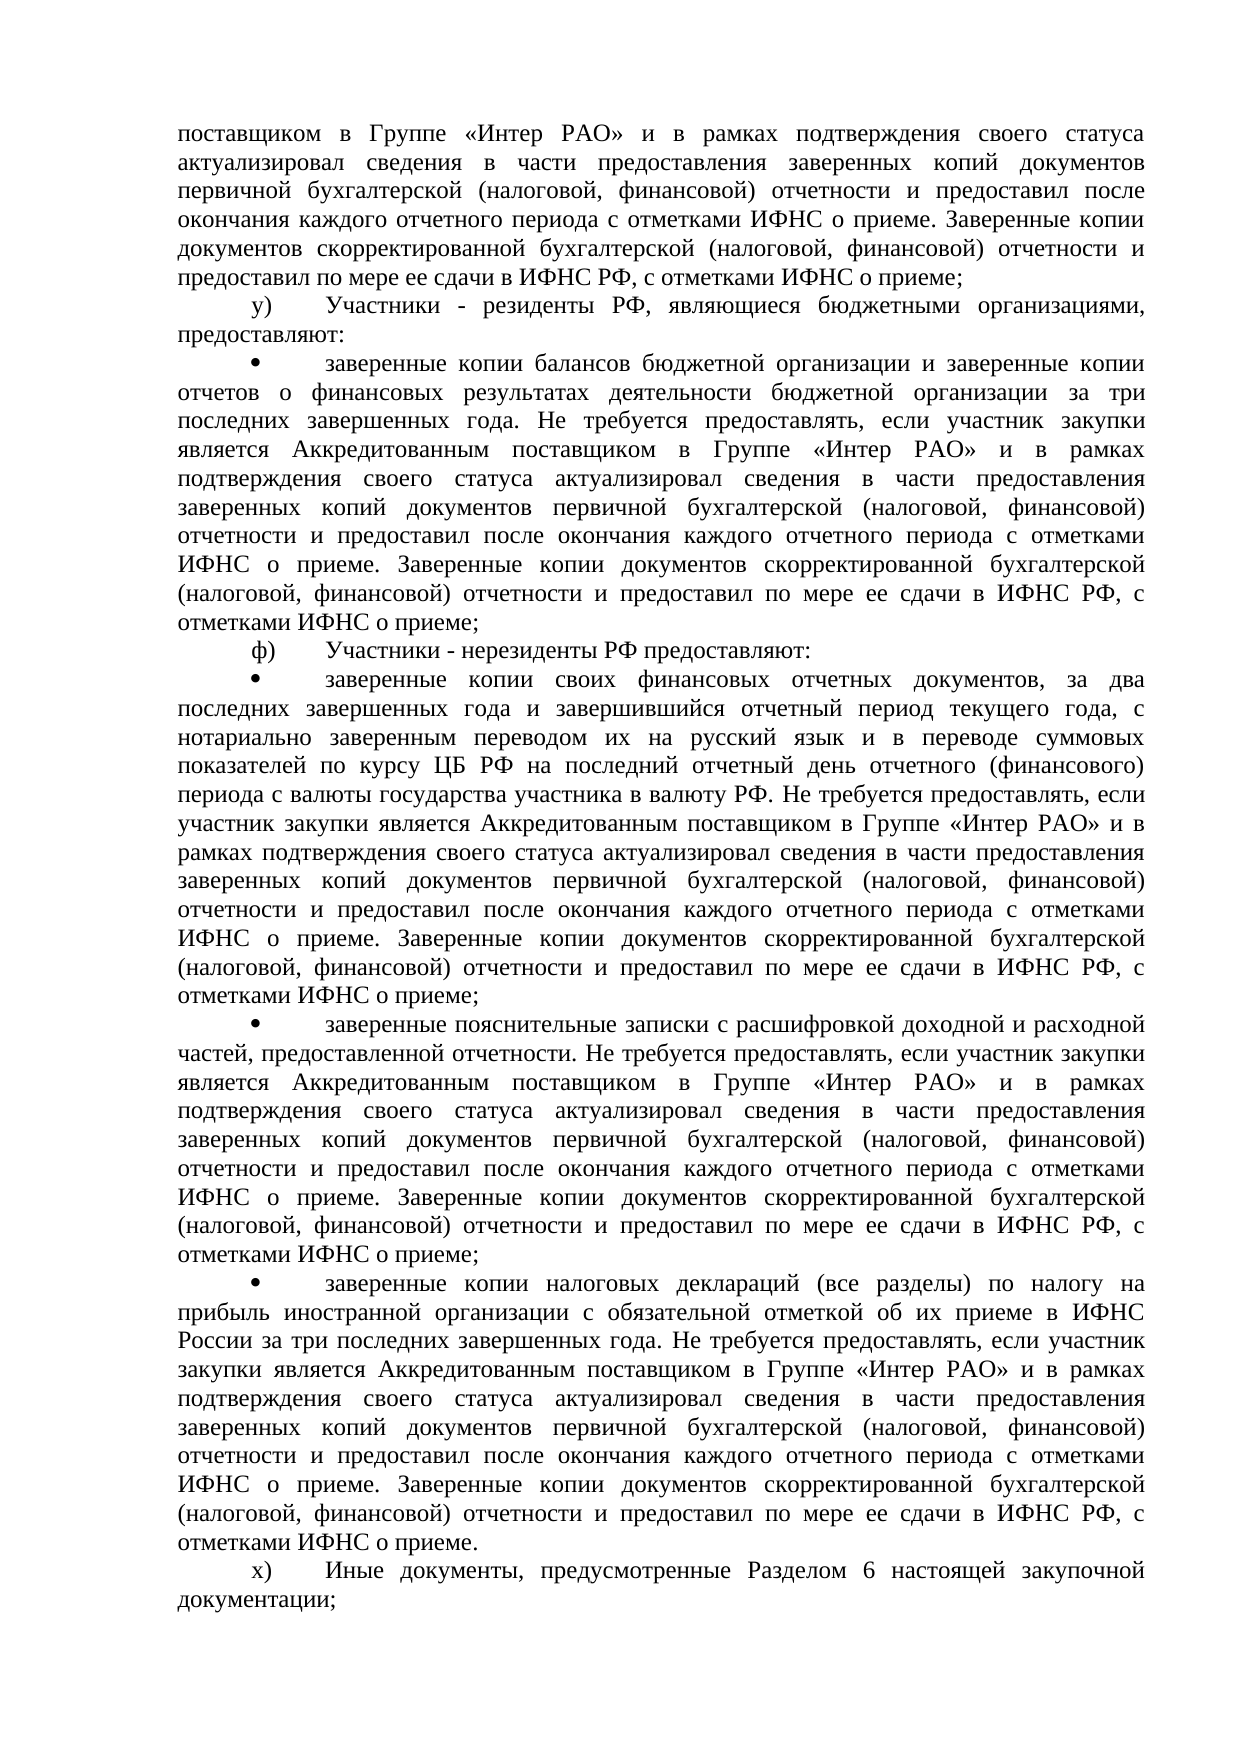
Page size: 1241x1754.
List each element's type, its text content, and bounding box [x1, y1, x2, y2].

list заверенные пояснительные записки с расшифровкой доходной и расходной частей, предоставленной отчетности. Не требуется предоставлять, если участник закупки является Аккредитованным поставщиком в Группе «Интер РАО» и в рамках подтверждения своего статуса актуализировал сведения в части предоставления заверенных копий документов первичной бухгалтерской (налоговой, финансовой) отчетности и предоставил после окончания каждого отчетного периода с отметками ИФНС о приеме. Заверенные копии документов скорректированной бухгалтерской (налоговой, финансовой) отчетности и предоставил по мере ее сдачи в ИФНС РФ, с отметками ИФНС о приеме; [177, 1009, 1146, 1268]
list заверенные копии налоговых деклараций (все разделы) по налогу на прибыль иностранной организации с обязательной отметкой об их приеме в ИФНС России за три последних завершенных года. Не требуется предоставлять, если участник закупки является Аккредитованным поставщиком в Группе «Интер РАО» и в рамках подтверждения своего статуса актуализировал сведения в части предоставления заверенных копий документов первичной бухгалтерской (налоговой, финансовой) отчетности и предоставил после окончания каждого отчетного периода с отметками ИФНС о приеме. Заверенные копии документов скорректированной бухгалтерской (налоговой, финансовой) отчетности и предоставил по мере ее сдачи в ИФНС РФ, с отметками ИФНС о приеме. [177, 1268, 1146, 1556]
list Участники - резиденты РФ, являющиеся бюджетными организациями, предоставляют: [177, 291, 1146, 348]
list заверенные копии балансов бюджетной организации и заверенные копии отчетов о финансовых результатах деятельности бюджетной организации за три последних завершенных года. Не требуется предоставлять, если участник закупки является Аккредитованным поставщиком в Группе «Интер РАО» и в рамках подтверждения своего статуса актуализировал сведения в части предоставления заверенных копий документов первичной бухгалтерской (налоговой, финансовой) отчетности и предоставил после окончания каждого отчетного периода с отметками ИФНС о приеме. Заверенные копии документов скорректированной бухгалтерской (налоговой, финансовой) отчетности и предоставил по мере ее сдачи в ИФНС РФ, с отметками ИФНС о приеме; [177, 348, 1146, 636]
list Участники - нерезиденты РФ предоставляют: [177, 636, 1146, 664]
list Иные документы, предусмотренные Разделом 6 настоящей закупочной документации; [177, 1556, 1146, 1613]
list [177, 118, 1146, 291]
list заверенные копии своих финансовых отчетных документов, за два последних завершенных года и завершившийся отчетный период текущего года, с нотариально заверенным переводом их на русский язык и в переводе суммовых показателей по курсу ЦБ РФ на последний отчетный день отчетного (финансового) периода с валюты государства участника в валюту РФ. Не требуется предоставлять, если участник закупки является Аккредитованным поставщиком в Группе «Интер РАО» и в рамках подтверждения своего статуса актуализировал сведения в части предоставления заверенных копий документов первичной бухгалтерской (налоговой, финансовой) отчетности и предоставил после окончания каждого отчетного периода с отметками ИФНС о приеме. Заверенные копии документов скорректированной бухгалтерской (налоговой, финансовой) отчетности и предоставил по мере ее сдачи в ИФНС РФ, с отметками ИФНС о приеме; [177, 664, 1146, 1009]
